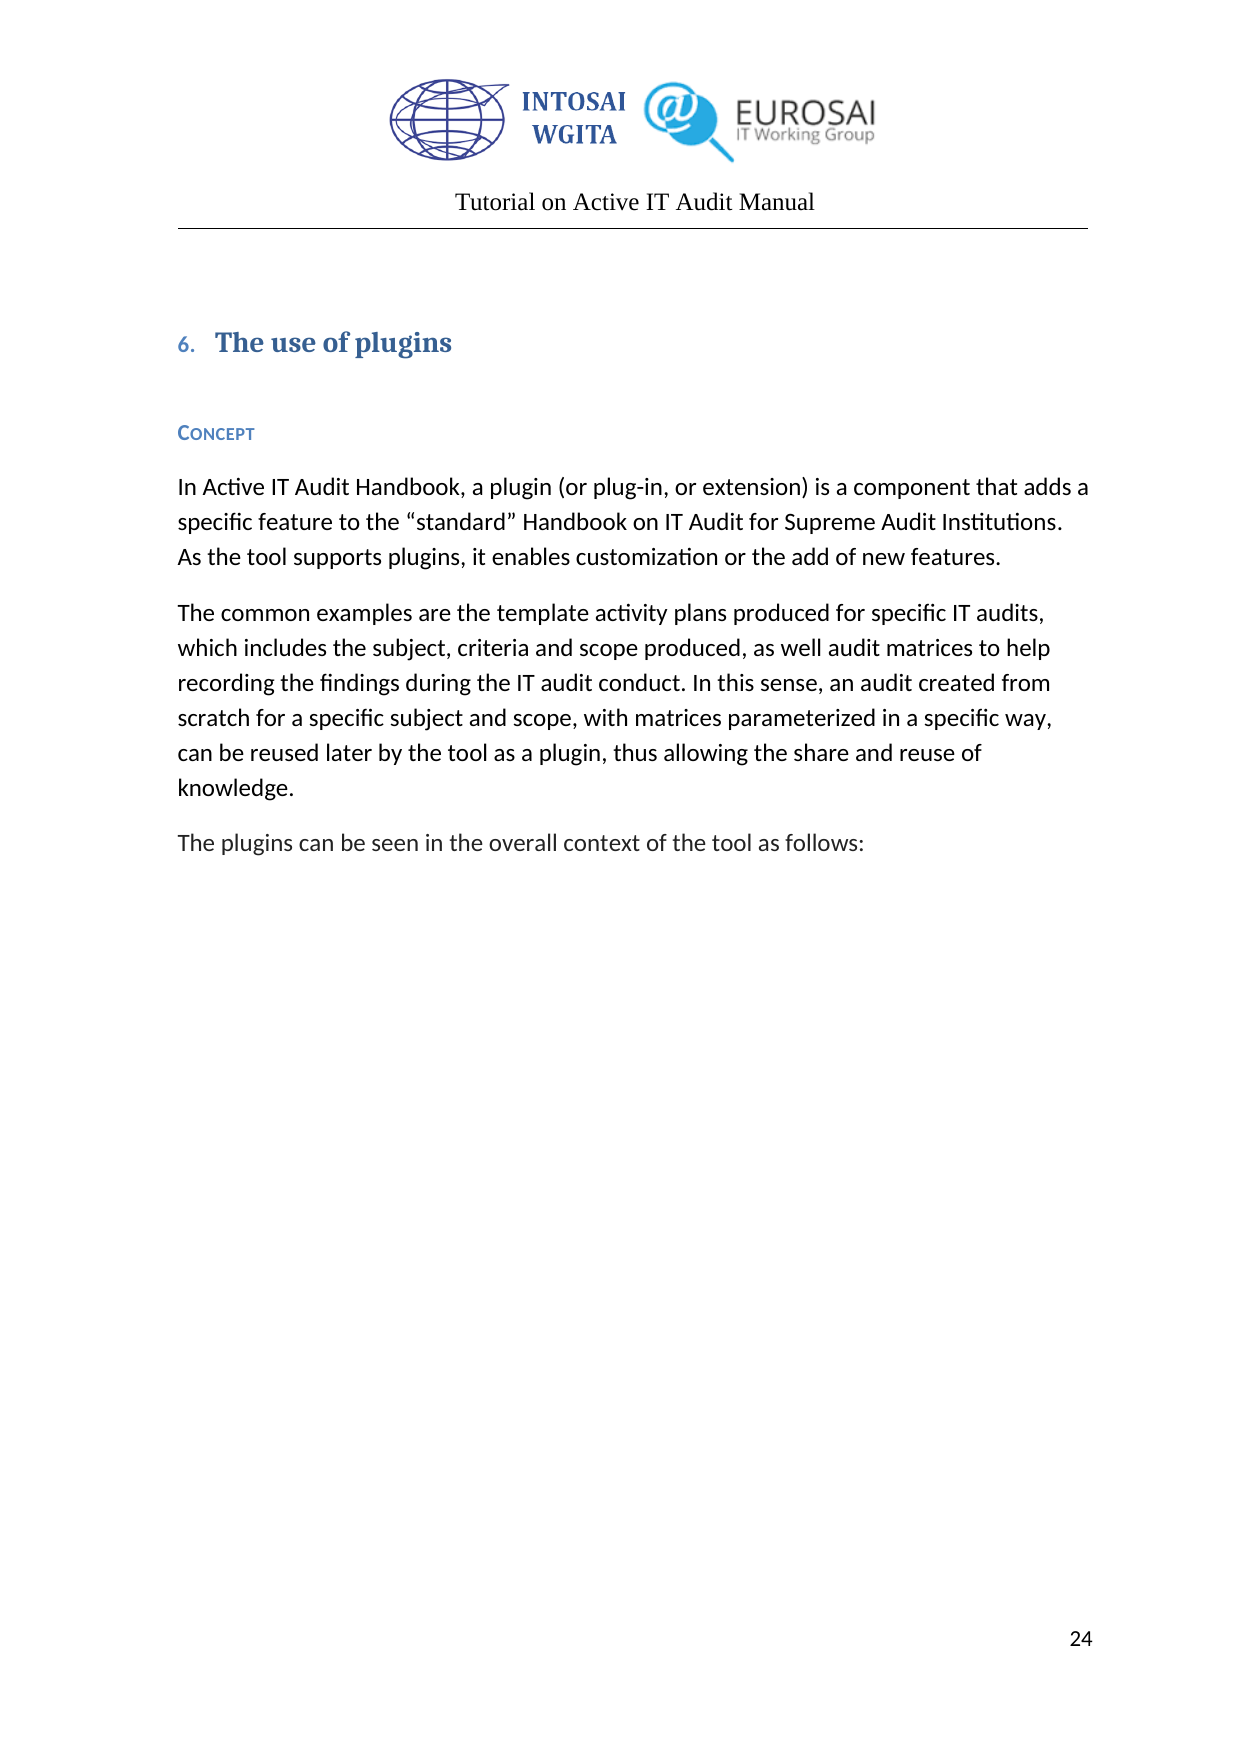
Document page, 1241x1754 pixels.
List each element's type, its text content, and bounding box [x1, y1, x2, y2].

text Concept [177, 418, 1092, 446]
text In Active IT Audit Handbook, a plugin (or plug-in, or extension) is a component that adds a specific feature to the “standard” Handbook on IT Audit for Supreme Audit Institutions. As the tool supports plugins, it enables customization or the add of new features. [177, 471, 1092, 571]
text The plugins can be seen in the overall context of the tool as follows: [177, 827, 1092, 858]
text The common examples are the template activity plans produced for specific IT audits, which includes the subject, criteria and scope produced, as well audit matrices to help recording the findings during the IT audit conduct. In this sense, an audit created from scratch for a specific subject and scope, with matrices parameterized in a specific way, can be reused later by the tool as a plugin, thus allowing the share and reuse of knowledge. [177, 597, 1092, 802]
subtitle The use of plugins [177, 326, 1092, 360]
picture [382, 73, 887, 166]
